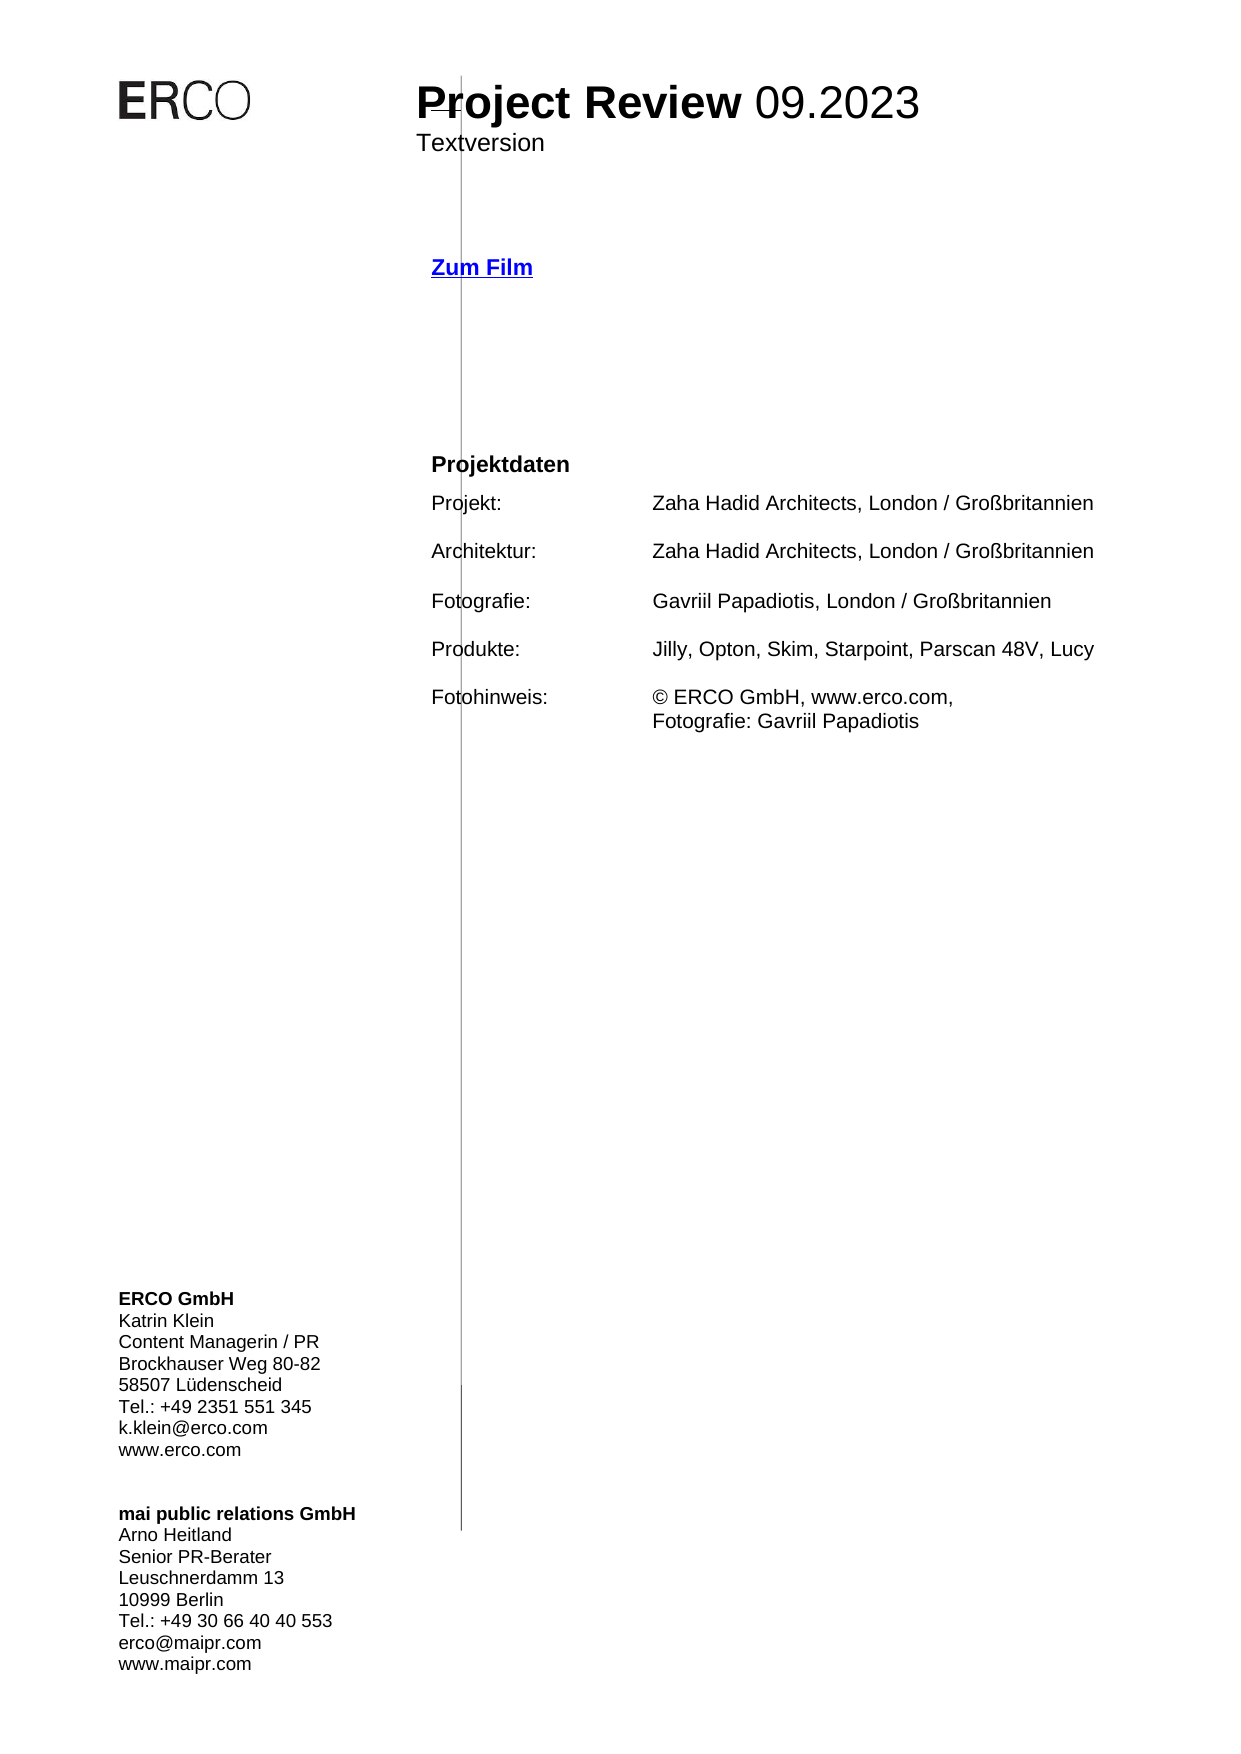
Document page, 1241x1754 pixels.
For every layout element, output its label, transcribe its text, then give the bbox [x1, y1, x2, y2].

text Projektdaten [431, 451, 1152, 478]
text Fotografie: Gavriil Papadiotis, London / Großbritannien [431, 589, 1152, 613]
text Architektur: Zaha Hadid Architects, London / Großbritannien [431, 539, 1152, 589]
text Fotohinweis: © ERCO GmbH, www.erco.com, [431, 685, 1152, 709]
text Zum Film [431, 254, 1152, 280]
text Projekt: Zaha Hadid Architects, London / Großbritannien [431, 491, 1152, 515]
text Produkte: Jilly, Opton, Skim, Starpoint, Parscan 48V, Lucy [431, 637, 1152, 661]
text Fotografie: Gavriil Papadiotis [652, 709, 1152, 733]
picture [118, 79, 251, 121]
